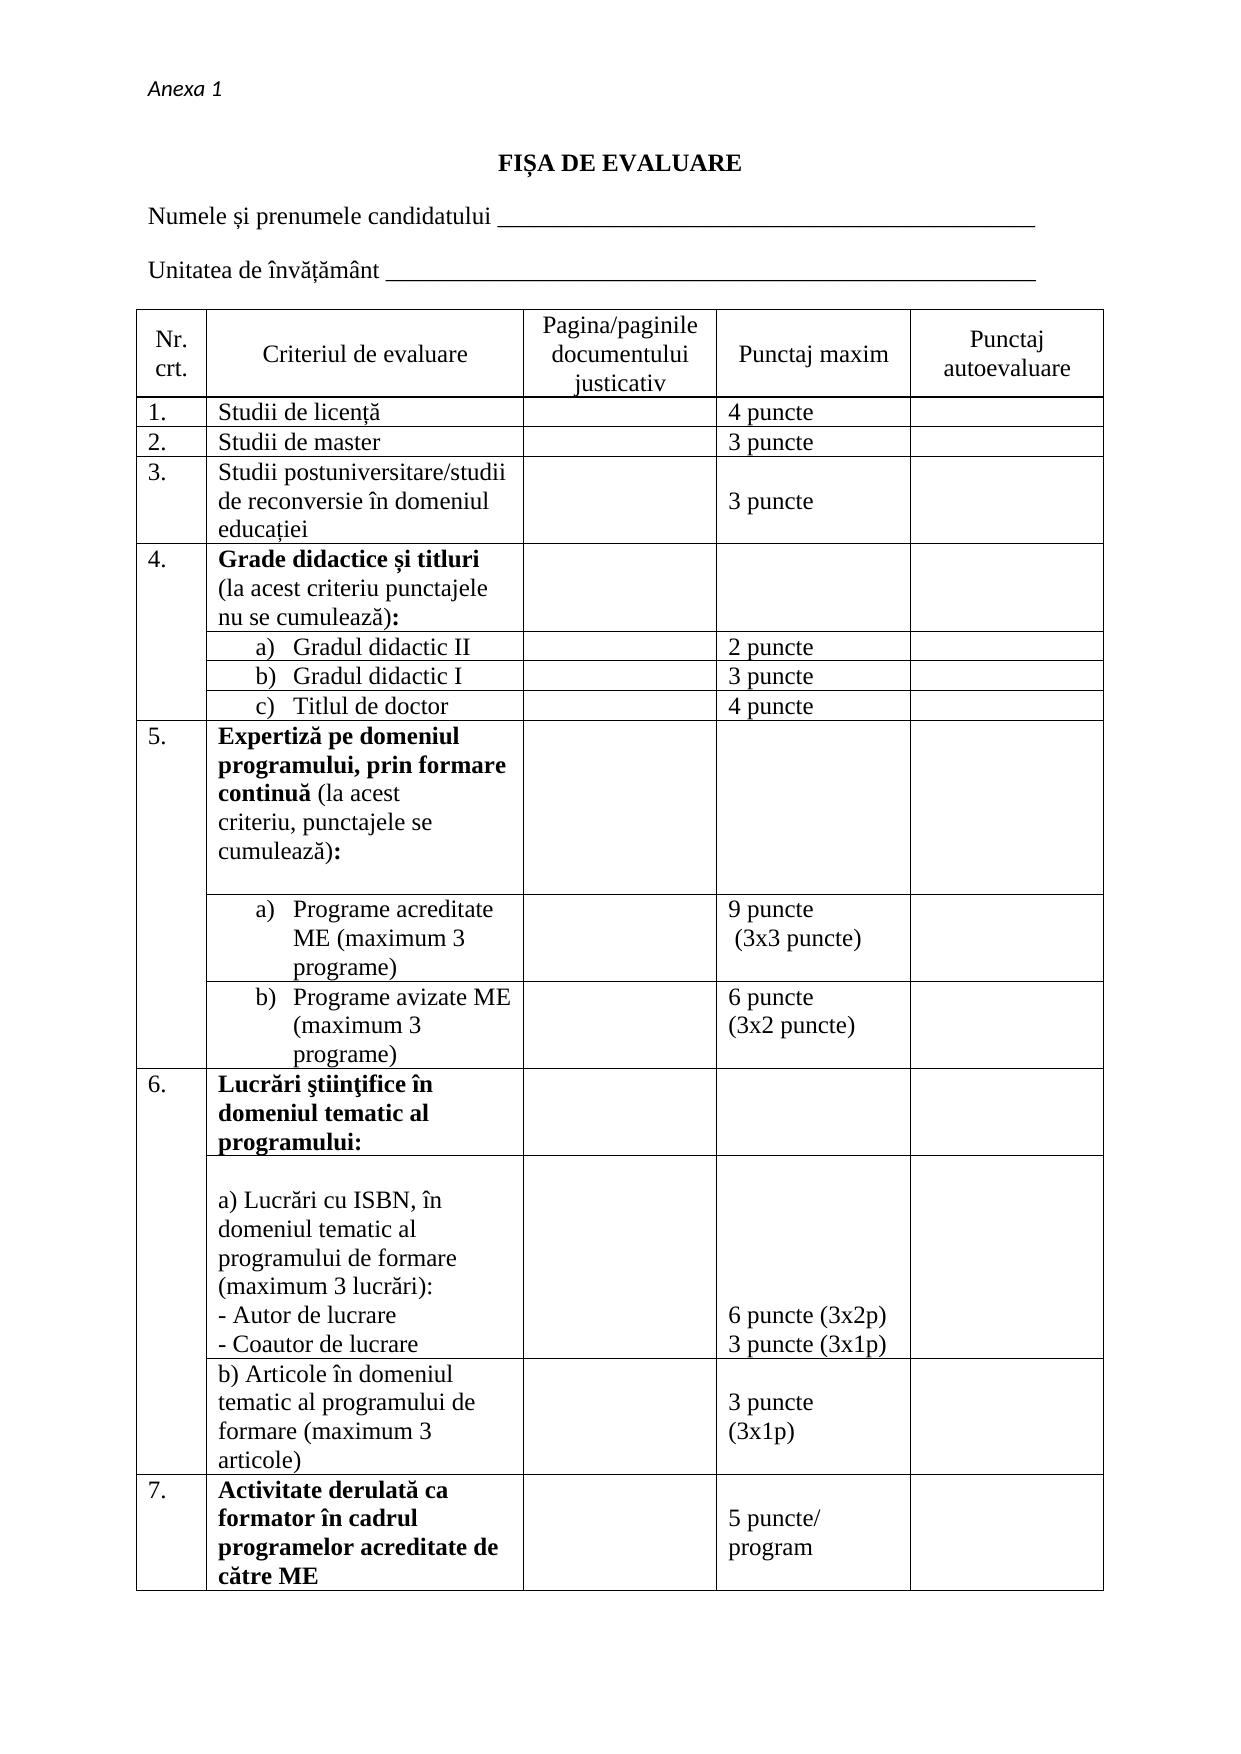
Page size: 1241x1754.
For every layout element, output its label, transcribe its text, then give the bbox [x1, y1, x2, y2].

table_cell [911, 895, 1103, 981]
table_cell 3 puncte [717, 427, 910, 456]
table_header Punctaj maxim [717, 310, 910, 396]
table_cell Programe acreditate ME (maximum 3 programe) [207, 895, 523, 981]
table_header Punctaj autoevaluare [911, 310, 1103, 396]
table_cell [717, 544, 910, 631]
table_cell [911, 544, 1103, 631]
table_cell Studii postuniversitare/studii de reconversie în domeniul educației [207, 457, 523, 543]
table_cell [524, 1359, 716, 1474]
table_cell [524, 691, 716, 720]
table_cell 4 puncte [717, 691, 910, 720]
table_cell [717, 721, 910, 893]
table_cell [911, 691, 1103, 720]
table_cell 3 puncte [717, 457, 910, 543]
table_header Criteriul de evaluare [207, 310, 523, 396]
table_cell Expertiză pe domeniul programului, prin formare continuă (la acest criteriu, punctajele se cumulează): [207, 721, 523, 893]
table_cell [911, 661, 1103, 690]
table_cell 6 puncte (3x2p) 3 puncte (3x1p) [717, 1156, 910, 1358]
table_cell 6 puncte (3x2 puncte) [717, 982, 910, 1068]
table_cell Activitate derulată ca formator în cadrul programelor acreditate de către ME [207, 1475, 523, 1590]
table_cell Gradul didactic I [207, 661, 523, 690]
table_cell [911, 1156, 1103, 1358]
table_cell 3 puncte [717, 661, 910, 690]
table_cell [524, 895, 716, 981]
table_cell 5. [137, 721, 206, 1068]
table_cell b) Articole în domeniul tematic al programului de formare (maximum 3 articole) [207, 1359, 523, 1474]
table_cell [524, 982, 716, 1068]
table_cell [524, 1156, 716, 1358]
table_cell Programe avizate ME (maximum 3 programe) [207, 982, 523, 1068]
text Numele și prenumele candidatului ___________________________________________ [148, 201, 1093, 230]
table_cell [911, 1069, 1103, 1155]
table_cell [524, 544, 716, 631]
table_cell 7. [137, 1475, 206, 1590]
text Unitatea de învățământ ____________________________________________________ [148, 255, 1093, 284]
table_cell 6. [137, 1069, 206, 1474]
table_cell [717, 1069, 910, 1155]
table_cell Studii de master [207, 427, 523, 456]
table_cell [911, 427, 1103, 456]
table_cell Grade didactice și titluri (la acest criteriu punctajele nu se cumulează): [207, 544, 523, 631]
table_cell [524, 661, 716, 690]
table_cell [911, 398, 1103, 426]
table_cell 2. [137, 427, 206, 456]
table_cell Studii de licență [207, 398, 523, 426]
table_cell [911, 632, 1103, 660]
table_cell Gradul didactic II [207, 632, 523, 660]
table_cell [911, 1359, 1103, 1474]
table_cell 1. [137, 398, 206, 426]
table_header Pagina/paginile documentului justicativ [524, 310, 716, 396]
table_cell Titlul de doctor [207, 691, 523, 720]
table_cell [524, 427, 716, 456]
table_cell [911, 721, 1103, 893]
table_cell [524, 721, 716, 893]
table_cell 4 puncte [717, 398, 910, 426]
text FIȘA DE EVALUARE [148, 148, 1093, 176]
table_cell [524, 398, 716, 426]
table_cell [911, 457, 1103, 543]
table_cell [524, 1475, 716, 1590]
table_cell [524, 457, 716, 543]
table_cell [524, 1069, 716, 1155]
table_cell Lucrări ştiinţifice în domeniul tematic al programului: [207, 1069, 523, 1155]
table_cell [911, 982, 1103, 1068]
table_header Nr. crt. [137, 310, 206, 396]
table_cell 9 puncte (3x3 puncte) [717, 895, 910, 981]
table_cell 3. [137, 457, 206, 543]
table_cell 2 puncte [717, 632, 910, 660]
table_cell 4. [137, 544, 206, 720]
table_cell [524, 632, 716, 660]
table_cell 3 puncte (3x1p) [717, 1359, 910, 1474]
table_cell [911, 1475, 1103, 1590]
table_cell 5 puncte/ program [717, 1475, 910, 1590]
table_cell a) Lucrări cu ISBN, în domeniul tematic al programului de formare (maximum 3 lucrări): - Autor de lucrare - Coautor de lucrare [207, 1156, 523, 1358]
